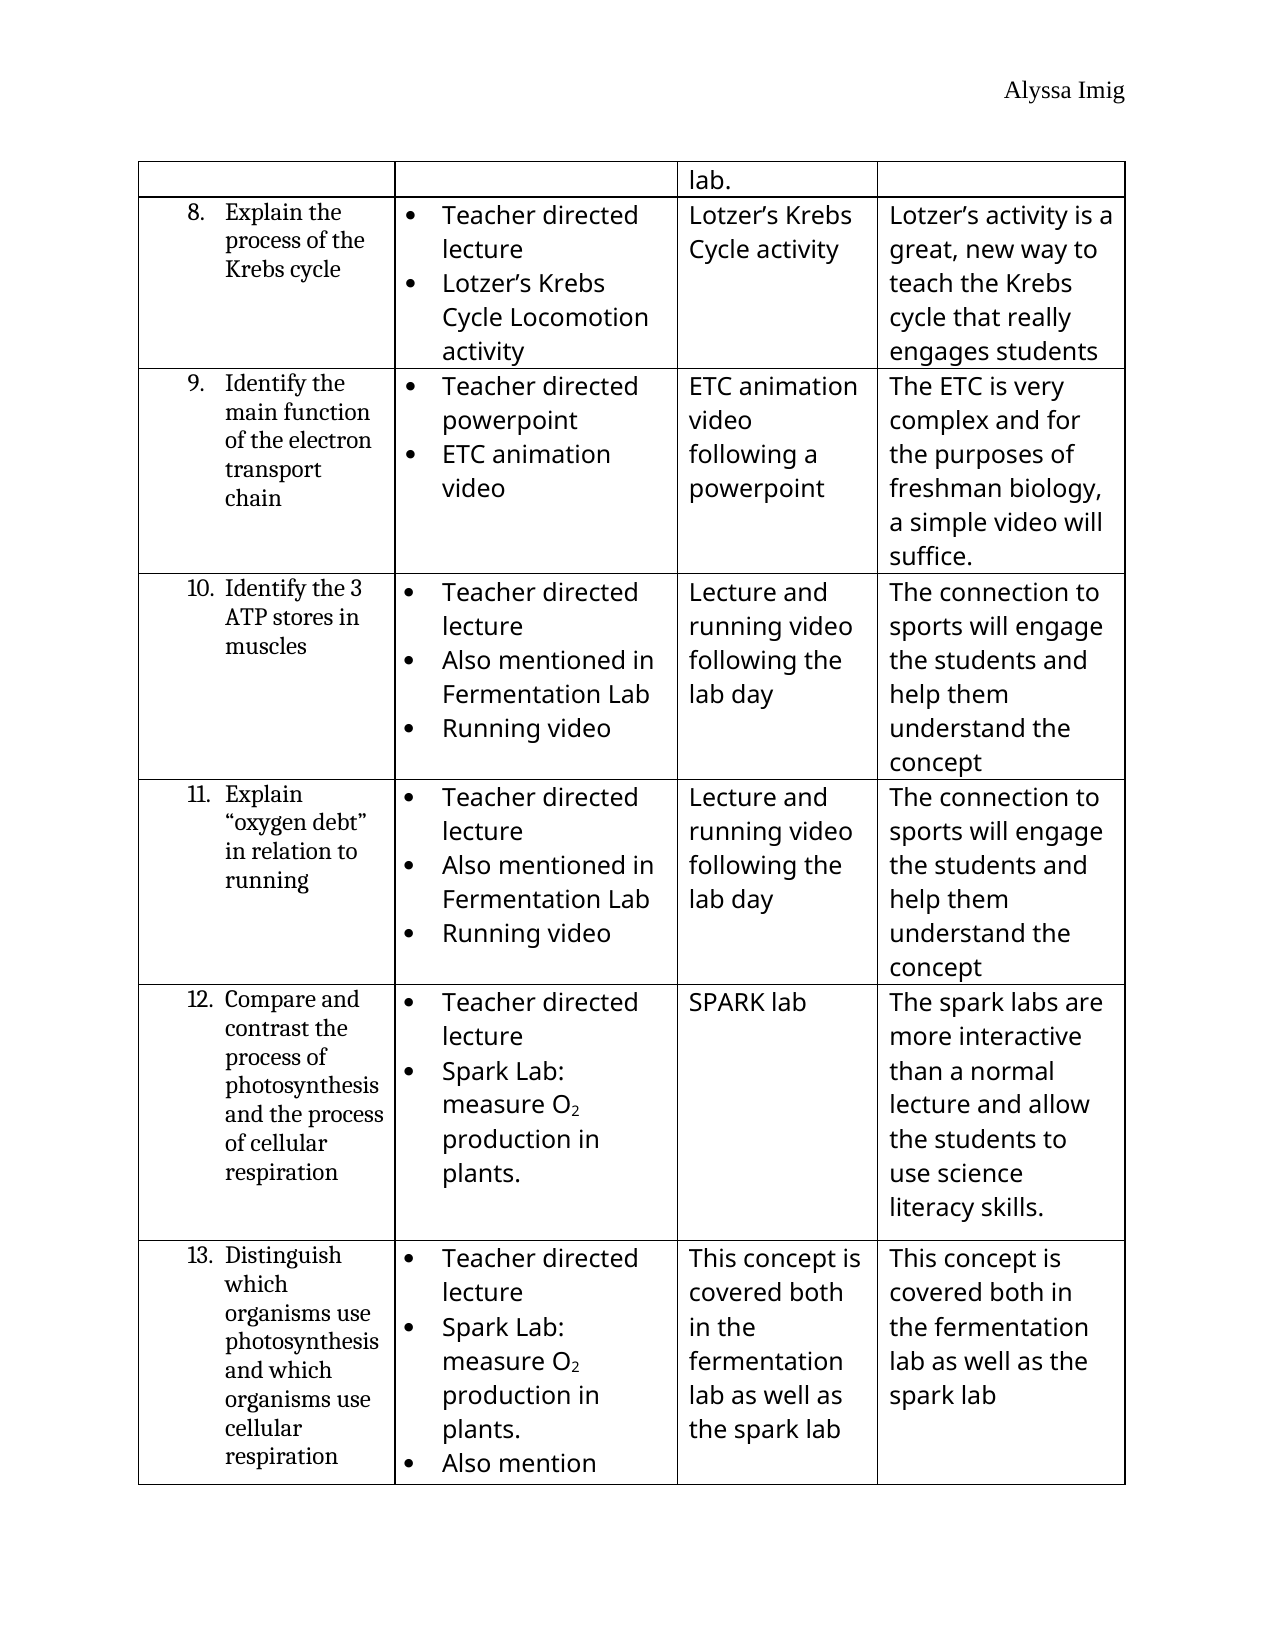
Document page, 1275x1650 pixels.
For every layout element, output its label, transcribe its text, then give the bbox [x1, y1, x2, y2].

table_cell Lotzer’s activity is a great, new way to teach the Krebs cycle that really engages students [878, 198, 1124, 368]
table_cell Teacher directed lecture Also mentioned in Fermentation Lab Running video [396, 780, 677, 984]
table_cell Lecture and running video following the lab day [678, 780, 877, 984]
table_cell The connection to sports will engage the students and help them understand the concept [878, 574, 1124, 778]
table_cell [678, 162, 877, 196]
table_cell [396, 162, 677, 196]
table_cell Explain the process of the Krebs cycle [139, 198, 394, 368]
table_cell Identify the 3 ATP stores in muscles [139, 574, 394, 778]
table_cell The ETC is very complex and for the purposes of freshman biology, a simple video will suffice. [878, 369, 1124, 573]
table_cell SPARK lab [678, 985, 877, 1240]
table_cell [396, 1241, 677, 1483]
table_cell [139, 1241, 394, 1483]
table_cell The connection to sports will engage the students and help them understand the concept [878, 780, 1124, 984]
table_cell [678, 1241, 877, 1483]
table_cell Teacher directed lecture Spark Lab: measure O2 production in plants. [396, 985, 677, 1240]
table_cell Compare and contrast the process of photosynthesis and the process of cellular respiration [139, 985, 394, 1240]
table_cell ETC animation video following a powerpoint [678, 369, 877, 573]
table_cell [139, 162, 394, 196]
table_cell Teacher directed powerpoint ETC animation video [396, 369, 677, 573]
table_cell Lecture and running video following the lab day [678, 574, 877, 778]
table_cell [878, 162, 1124, 196]
table_cell Lotzer’s Krebs Cycle activity [678, 198, 877, 368]
table_cell Teacher directed lecture Also mentioned in Fermentation Lab Running video [396, 574, 677, 778]
table_cell Teacher directed lecture Lotzer’s Krebs Cycle Locomotion activity [396, 198, 677, 368]
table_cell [878, 1241, 1124, 1483]
table_cell The spark labs are more interactive than a normal lecture and allow the students to use science literacy skills. [878, 985, 1124, 1240]
table_cell Explain “oxygen debt” in relation to running [139, 780, 394, 984]
table_cell Identify the main function of the electron transport chain [139, 369, 394, 573]
